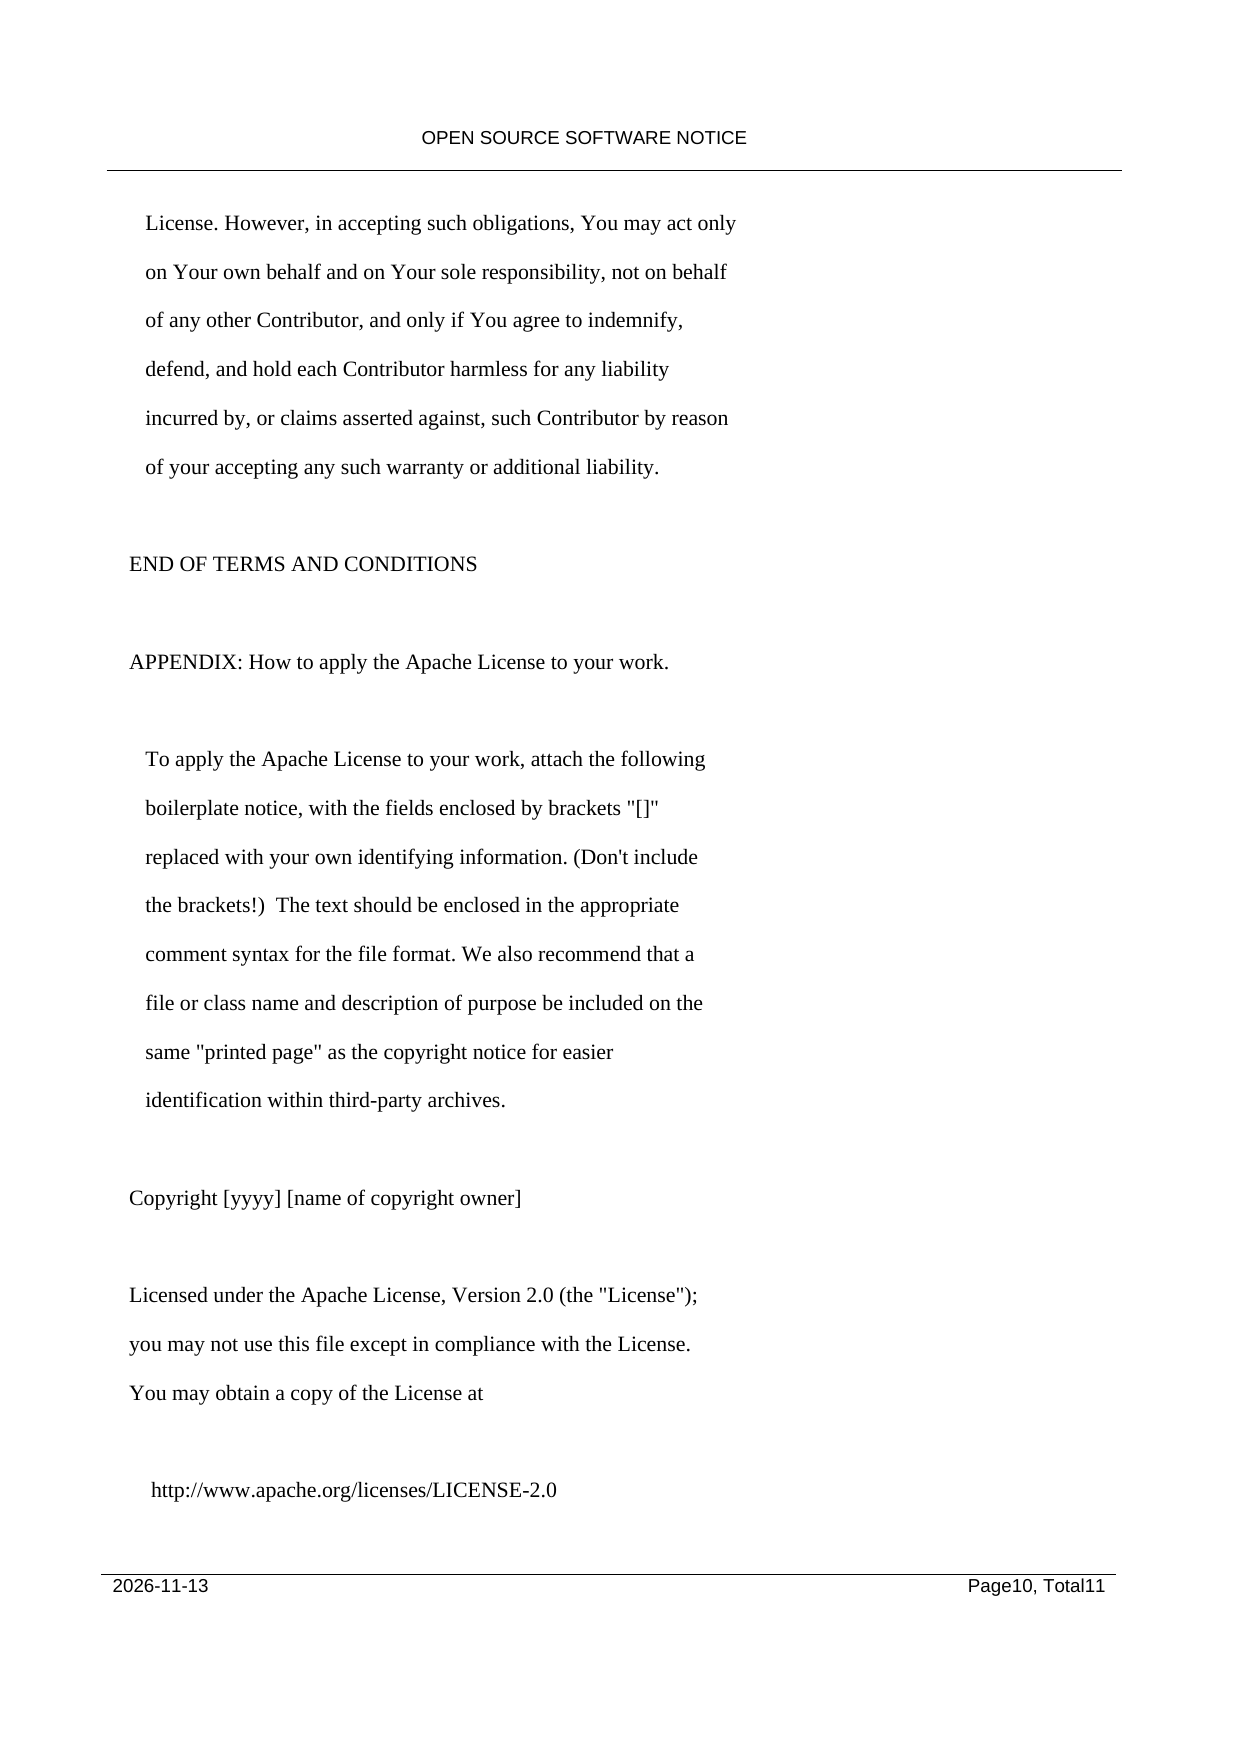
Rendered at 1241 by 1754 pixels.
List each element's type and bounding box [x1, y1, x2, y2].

text [112, 206, 1128, 1506]
